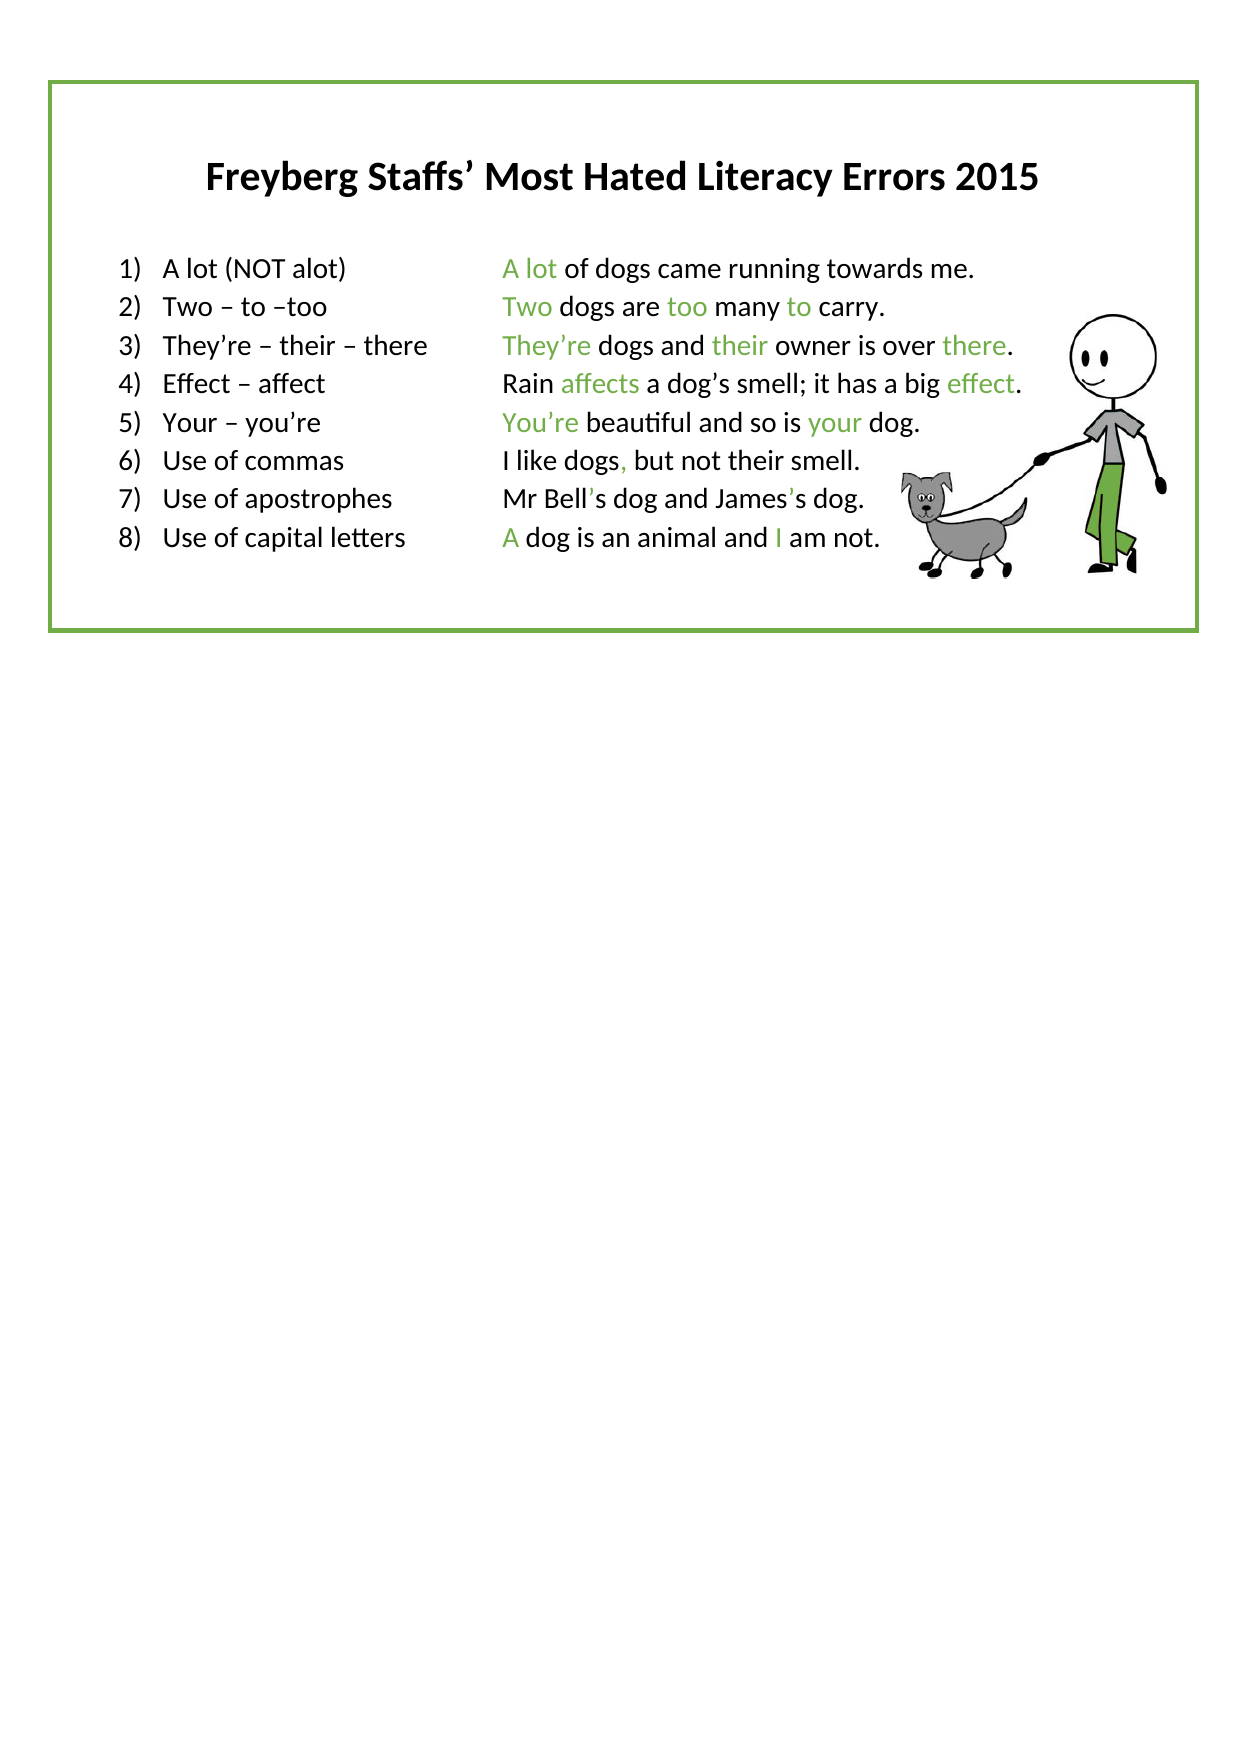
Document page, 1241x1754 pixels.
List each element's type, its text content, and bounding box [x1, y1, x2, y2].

list Use of apostrophes Mr Bell’s dog and James’s dog. [118, 481, 1090, 516]
text Freyberg Staffs’ Most Hated Literacy Errors 2015 [118, 150, 1090, 231]
list Effect – affect Rain affects a dog’s smell; it has a big effect. [118, 365, 1090, 401]
list Use of capital letters A dog is an animal and I am not. [118, 519, 1090, 554]
list Your – you’re You’re beautiful and so is your dog. [118, 404, 1090, 439]
list A lot (NOT alot) A lot of dogs came running towards me. [118, 250, 1090, 286]
picture [901, 314, 1167, 579]
list Two – to –too Two dogs are too many to carry. [118, 288, 1090, 324]
list They’re – their – there They’re dogs and their owner is over there. [118, 327, 1090, 362]
list Use of commas I like dogs, but not their smell. [118, 442, 1090, 478]
